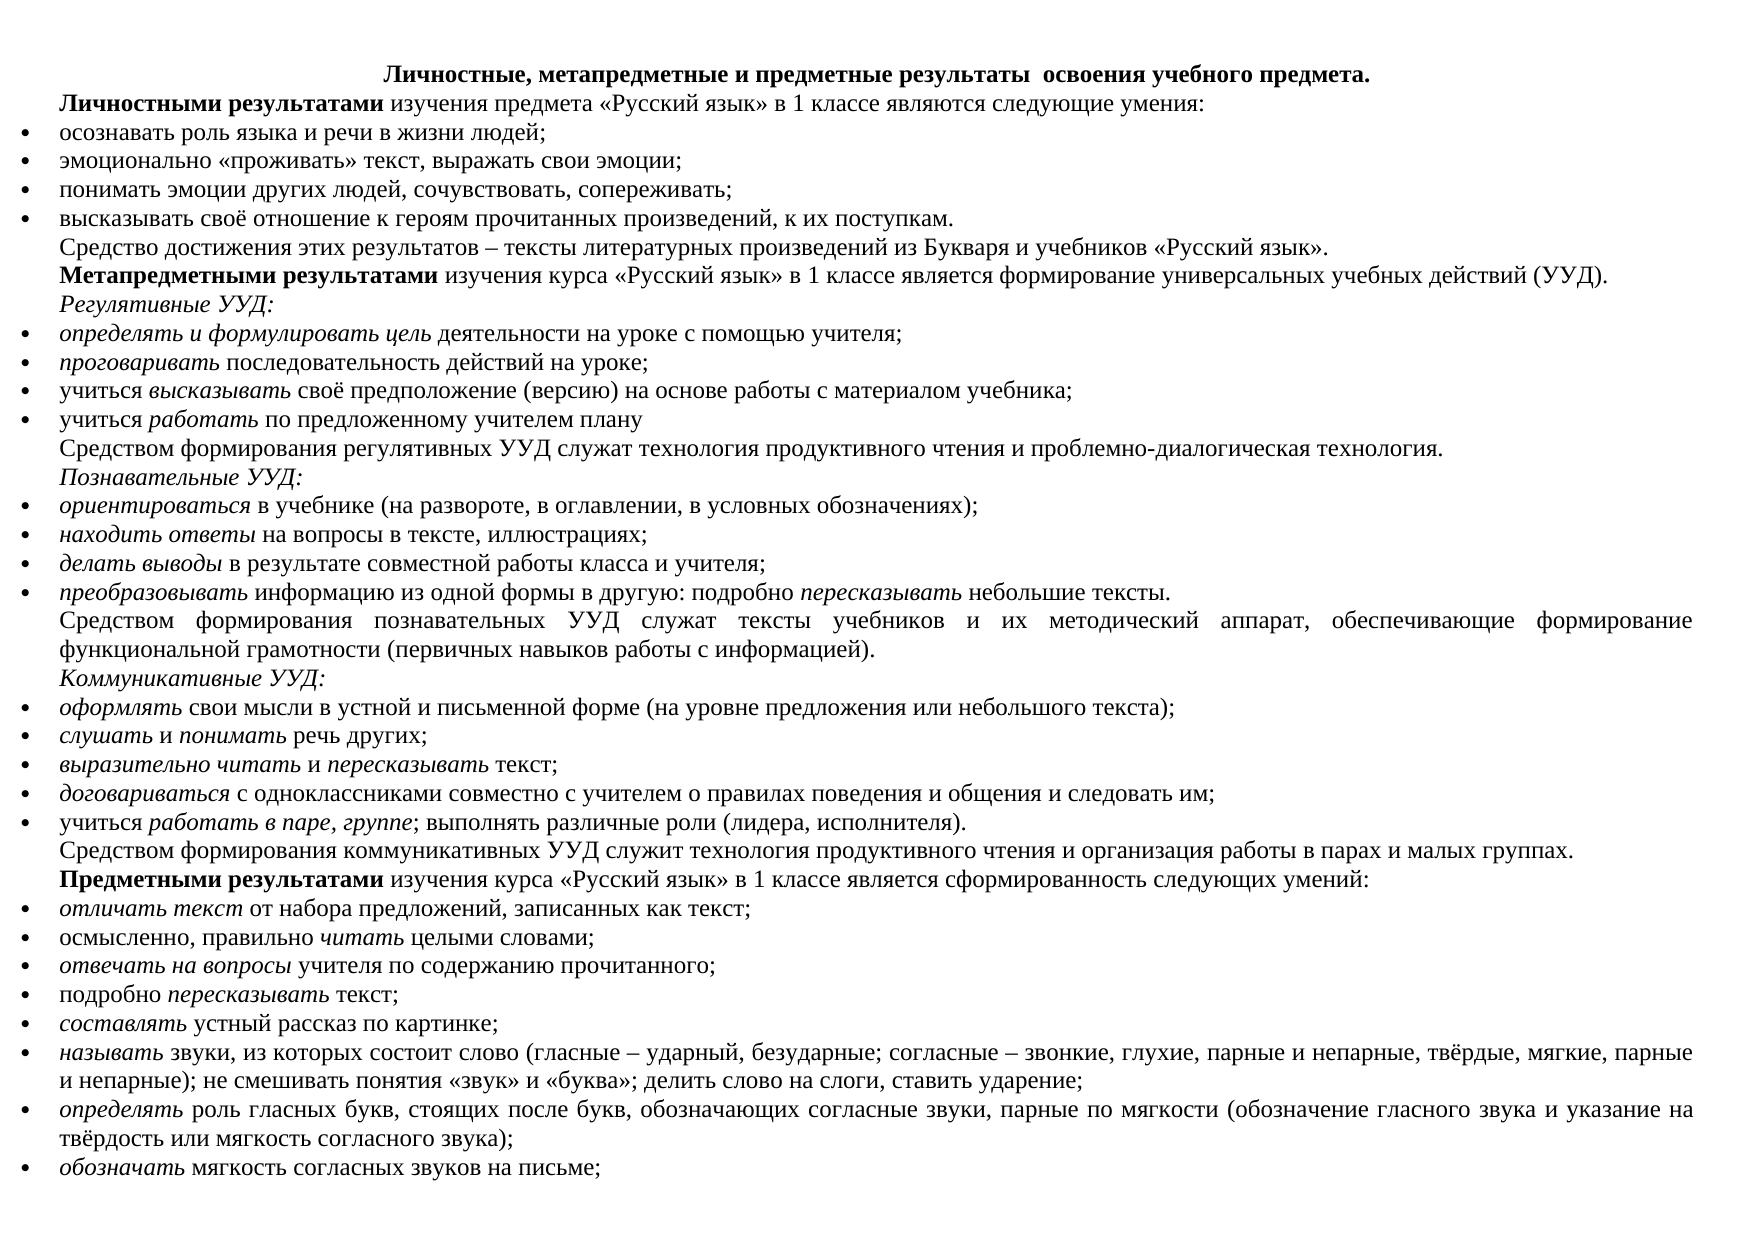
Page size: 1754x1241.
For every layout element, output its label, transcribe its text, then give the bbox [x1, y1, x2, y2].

list подробно пересказывать текст; [22, 979, 1695, 1008]
text Личностными результатами изучения предмета «Русский язык» в 1 классе являются следующие умения: [59, 88, 1695, 117]
list отличать текст от набора предложений, записанных как текст; [22, 893, 1695, 922]
text Средством формирования коммуникативных УУД служит технология продуктивного чтения и организация работы в парах и малых группах. [59, 835, 1695, 864]
text Познавательные УУД: [59, 462, 1695, 490]
list понимать эмоции других людей, сочувствовать, сопереживать; [22, 174, 1695, 203]
list договариваться с одноклассниками совместно с учителем о правилах поведения и общения и следовать им; [22, 778, 1695, 807]
list учиться работать в паре, группе; выполнять различные роли (лидера, исполнителя). [22, 807, 1695, 835]
list отвечать на вопросы учителя по содержанию прочитанного; [22, 950, 1695, 979]
text Метапредметными результатами изучения курса «Русский язык» в 1 классе является формирование универсальных учебных действий (УУД). [59, 260, 1695, 289]
text Средством формирования познавательных УУД служат тексты учебников и их методический аппарат, обеспечивающие формирование функциональной грамотности (первичных навыков работы с информацией). [59, 605, 1695, 663]
text Регулятивные УУД: [59, 289, 1695, 318]
list осознавать роль языка и речи в жизни людей; [22, 117, 1695, 145]
text Средство достижения этих результатов – тексты литературных произведений из Букваря и учебников «Русский язык». [59, 232, 1695, 260]
text Предметными результатами изучения курса «Русский язык» в 1 классе является сформированность следующих умений: [59, 864, 1695, 893]
list учиться высказывать своё предположение (версию) на основе работы с материалом учебника; [22, 375, 1695, 404]
list проговаривать последовательность действий на уроке; [22, 347, 1695, 375]
list высказывать своё отношение к героям прочитанных произведений, к их поступкам. [22, 203, 1695, 232]
list эмоционально «проживать» текст, выражать свои эмоции; [22, 145, 1695, 174]
list находить ответы на вопросы в тексте, иллюстрациях; [22, 519, 1695, 548]
list учиться работать по предложенному учителем плану [22, 404, 1695, 433]
list обозначать мягкость согласных звуков на письме; [22, 1152, 1695, 1180]
list выразительно читать и пересказывать текст; [22, 749, 1695, 778]
list преобразовывать информацию из одной формы в другую: подробно пересказывать небольшие тексты. [22, 577, 1695, 605]
list делать выводы в результате совместной работы класса и учителя; [22, 548, 1695, 577]
list определять и формулировать цель деятельности на уроке с помощью учителя; [22, 318, 1695, 347]
list оформлять свои мысли в устной и письменной форме (на уровне предложения или небольшого текста); [22, 692, 1695, 720]
list слушать и понимать речь других; [22, 720, 1695, 749]
text Коммуникативные УУД: [59, 663, 1695, 692]
list ориентироваться в учебнике (на развороте, в оглавлении, в условных обозначениях); [22, 490, 1695, 519]
text Средством формирования регулятивных УУД служат технология продуктивного чтения и проблемно-диалогическая технология. [59, 433, 1695, 462]
list осмысленно, правильно читать целыми словами; [22, 922, 1695, 950]
text Личностные, метапредметные и предметные результаты освоения учебного предмета. [59, 59, 1695, 88]
list называть звуки, из которых состоит слово (гласные – ударный, безударные; согласные – звонкие, глухие, парные и непарные, твёрдые, мягкие, парные и непарные); не смешивать понятия «звук» и «буква»; делить слово на слоги, ставить ударение; [22, 1037, 1695, 1094]
list определять роль гласных букв, стоящих после букв, обозначающих согласные звуки, парные по мягкости (обозначение гласного звука и указание на твёрдость или мягкость согласного звука); [22, 1094, 1695, 1152]
list составлять устный рассказ по картинке; [22, 1008, 1695, 1037]
